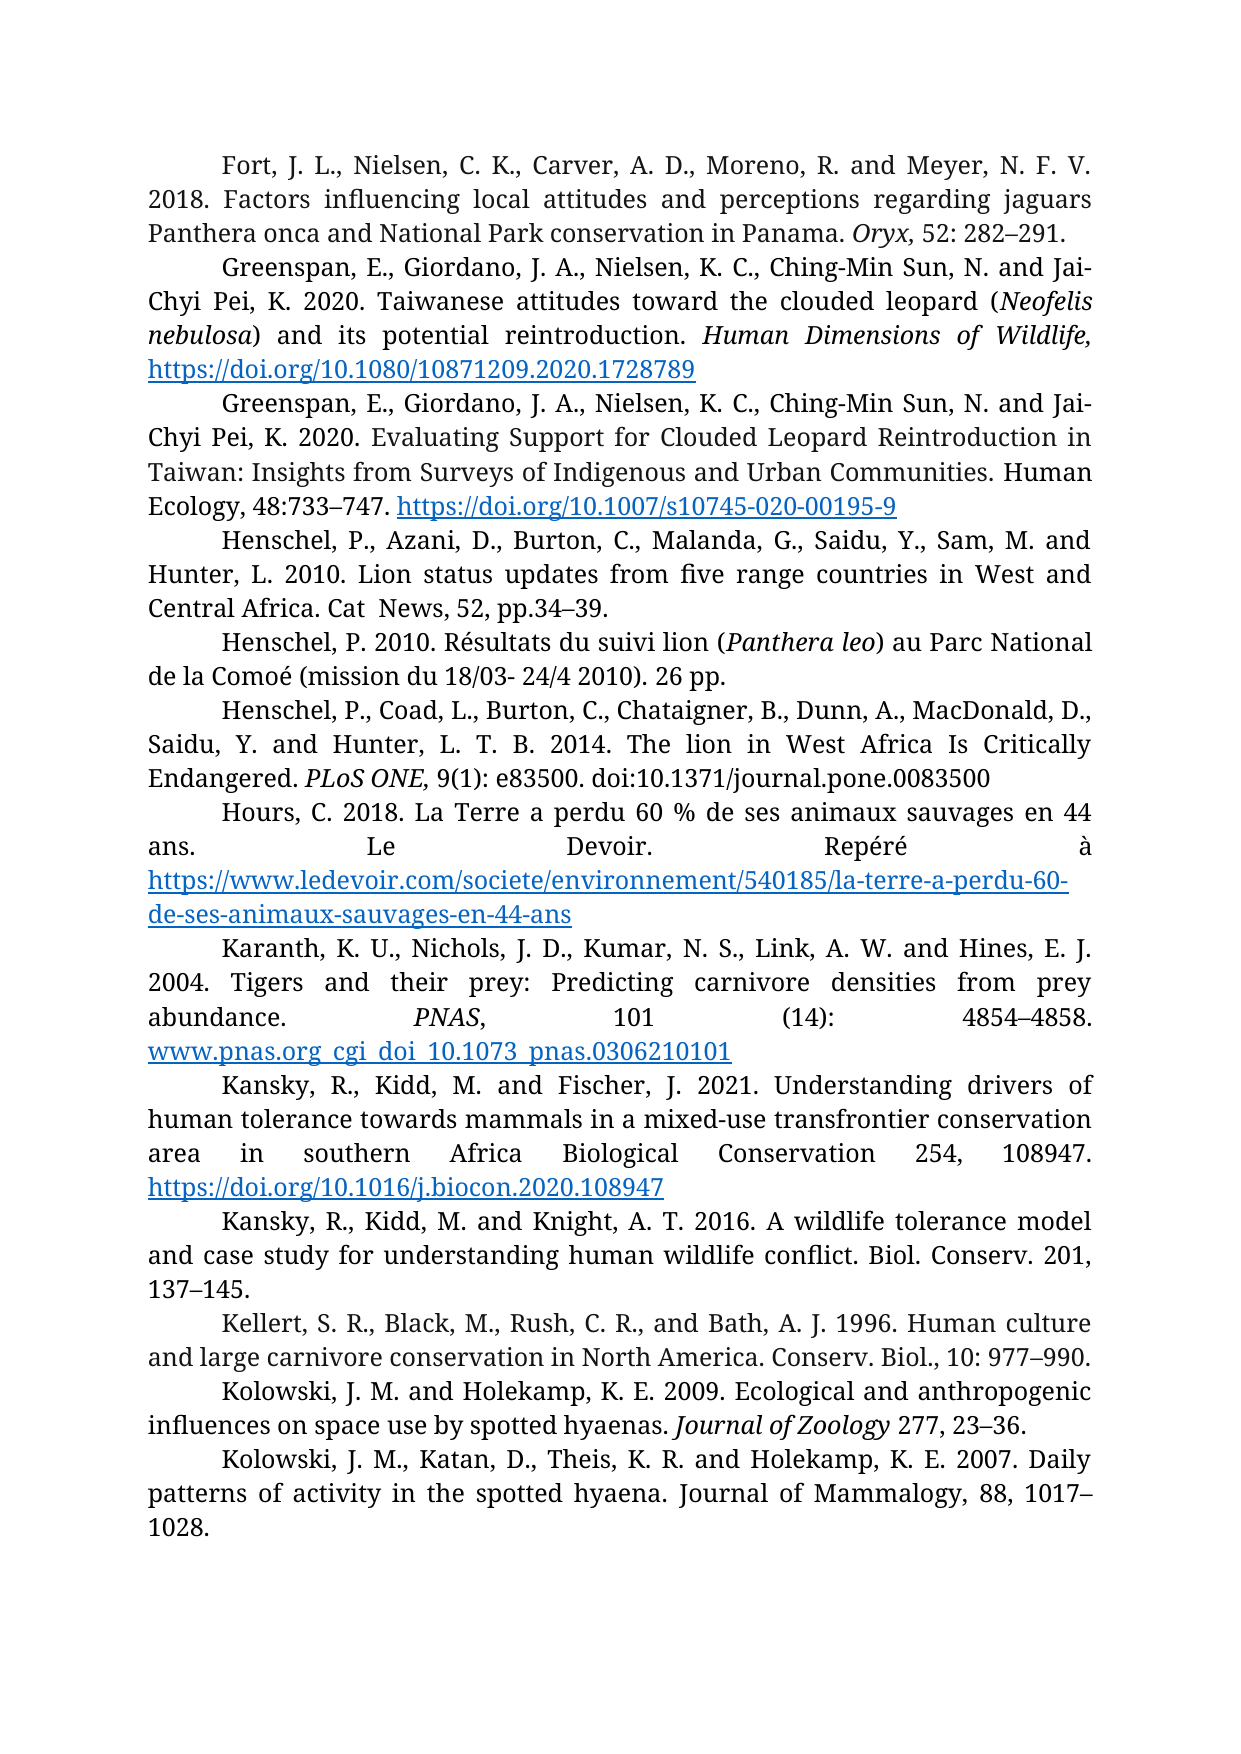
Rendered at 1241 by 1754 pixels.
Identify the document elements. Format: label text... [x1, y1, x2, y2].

text Kolowski, J. M. and Holekamp, K. E. 2009. Ecological and anthropogenic influences on space use by spotted hyaenas. Journal of Zoology 277, 23–36. [148, 1374, 1093, 1442]
text Karanth, K. U., Nichols, J. D., Kumar, N. S., Link, A. W. and Hines, E. J. 2004. Tigers and their prey: Predicting carnivore densities from prey abundance. PNAS, 101 (14): 4854–4858. www.pnas.org_cgi_doi_10.1073_pnas.0306210101 [148, 931, 1093, 1067]
text Greenspan, E., Giordano, J. A., Nielsen, K. C., Ching-Min Sun, N. and Jai-Chyi Pei, K. 2020. Evaluating Support for Clouded Leopard Reintroduction in Taiwan: Insights from Surveys of Indigenous and Urban Communities. Human Ecology, 48:733–747. https://doi.org/10.1007/s10745-020-00195-9 [148, 386, 1093, 522]
text Kansky, R., Kidd, M. and Knight, A. T. 2016. A wildlife tolerance model and case study for understanding human wildlife conflict. Biol. Conserv. 201, 137–145. [148, 1203, 1093, 1306]
text Fort, J. L., Nielsen, C. K., Carver, A. D., Moreno, R. and Meyer, N. F. V. 2018. Factors influencing local attitudes and perceptions regarding jaguars Panthera onca and National Park conservation in Panama. Oryx, 52: 282–291. [148, 148, 1093, 250]
text Greenspan, E., Giordano, J. A., Nielsen, K. C., Ching-Min Sun, N. and Jai-Chyi Pei, K. 2020. Taiwanese attitudes toward the clouded leopard (Neofelis nebulosa) and its potential reintroduction. Human Dimensions of Wildlife, https://doi.org/10.1080/10871209.2020.1728789 [148, 250, 1093, 386]
text Henschel, P., Azani, D., Burton, C., Malanda, G., Saidu, Y., Sam, M. and Hunter, L. 2010. Lion status updates from five range countries in West and Central Africa. Cat News, 52, pp.34–39. [148, 522, 1093, 624]
text Henschel, P. 2010. Résultats du suivi lion (Panthera leo) au Parc National de la Comoé (mission du 18/03- 24/4 2010). 26 pp. [148, 624, 1093, 693]
text Henschel, P., Coad, L., Burton, C., Chataigner, B., Dunn, A., MacDonald, D., Saidu, Y. and Hunter, L. T. B. 2014. The lion in West Africa Is Critically Endangered. PLoS ONE, 9(1): e83500. doi:10.1371/journal.pone.0083500 [148, 693, 1093, 795]
text Kellert, S. R., Black, M., Rush, C. R., and Bath, A. J. 1996. Human culture and large carnivore conservation in North America. Conserv. Biol., 10: 977–990. [148, 1306, 1093, 1374]
text Kansky, R., Kidd, M. and Fischer, J. 2021. Understanding drivers of human tolerance towards mammals in a mixed-use transfrontier conservation area in southern Africa Biological Conservation 254, 108947. https://doi.org/10.1016/j.biocon.2020.108947 [148, 1067, 1093, 1203]
text Hours, C. 2018. La Terre a perdu 60 % de ses animaux sauvages en 44 ans. Le Devoir. Repéré à https://www.ledevoir.com/societe/environnement/540185/la-terre-a-perdu-60-de-ses-animaux-sauvages-en-44-ans [148, 795, 1093, 931]
text Kolowski, J. M., Katan, D., Theis, K. R. and Holekamp, K. E. 2007. Daily patterns of activity in the spotted hyaena. Journal of Mammalogy, 88, 1017–1028. [148, 1442, 1093, 1544]
